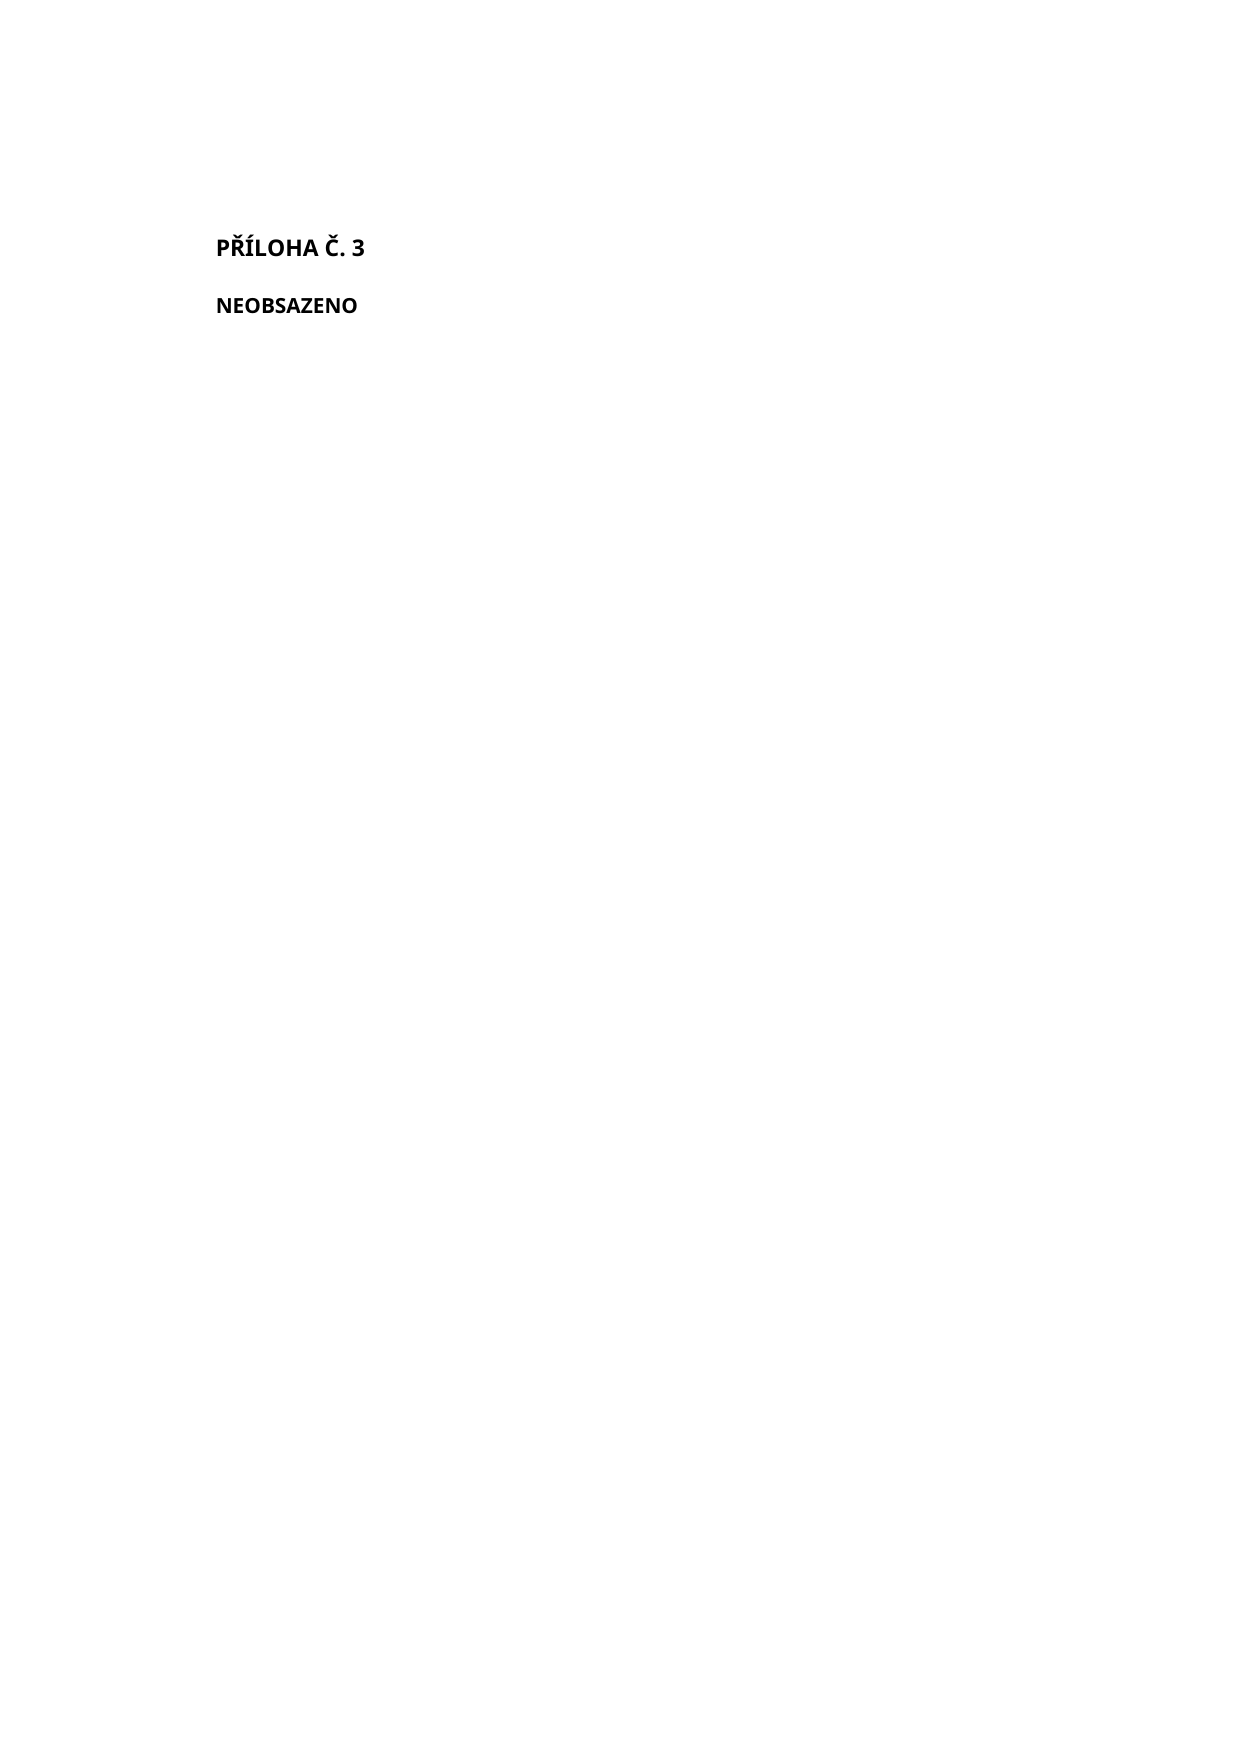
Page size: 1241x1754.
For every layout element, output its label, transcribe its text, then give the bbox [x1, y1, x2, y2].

text NEOBSAZENO [216, 291, 1093, 320]
text Příloha č. 3 [216, 232, 1093, 263]
